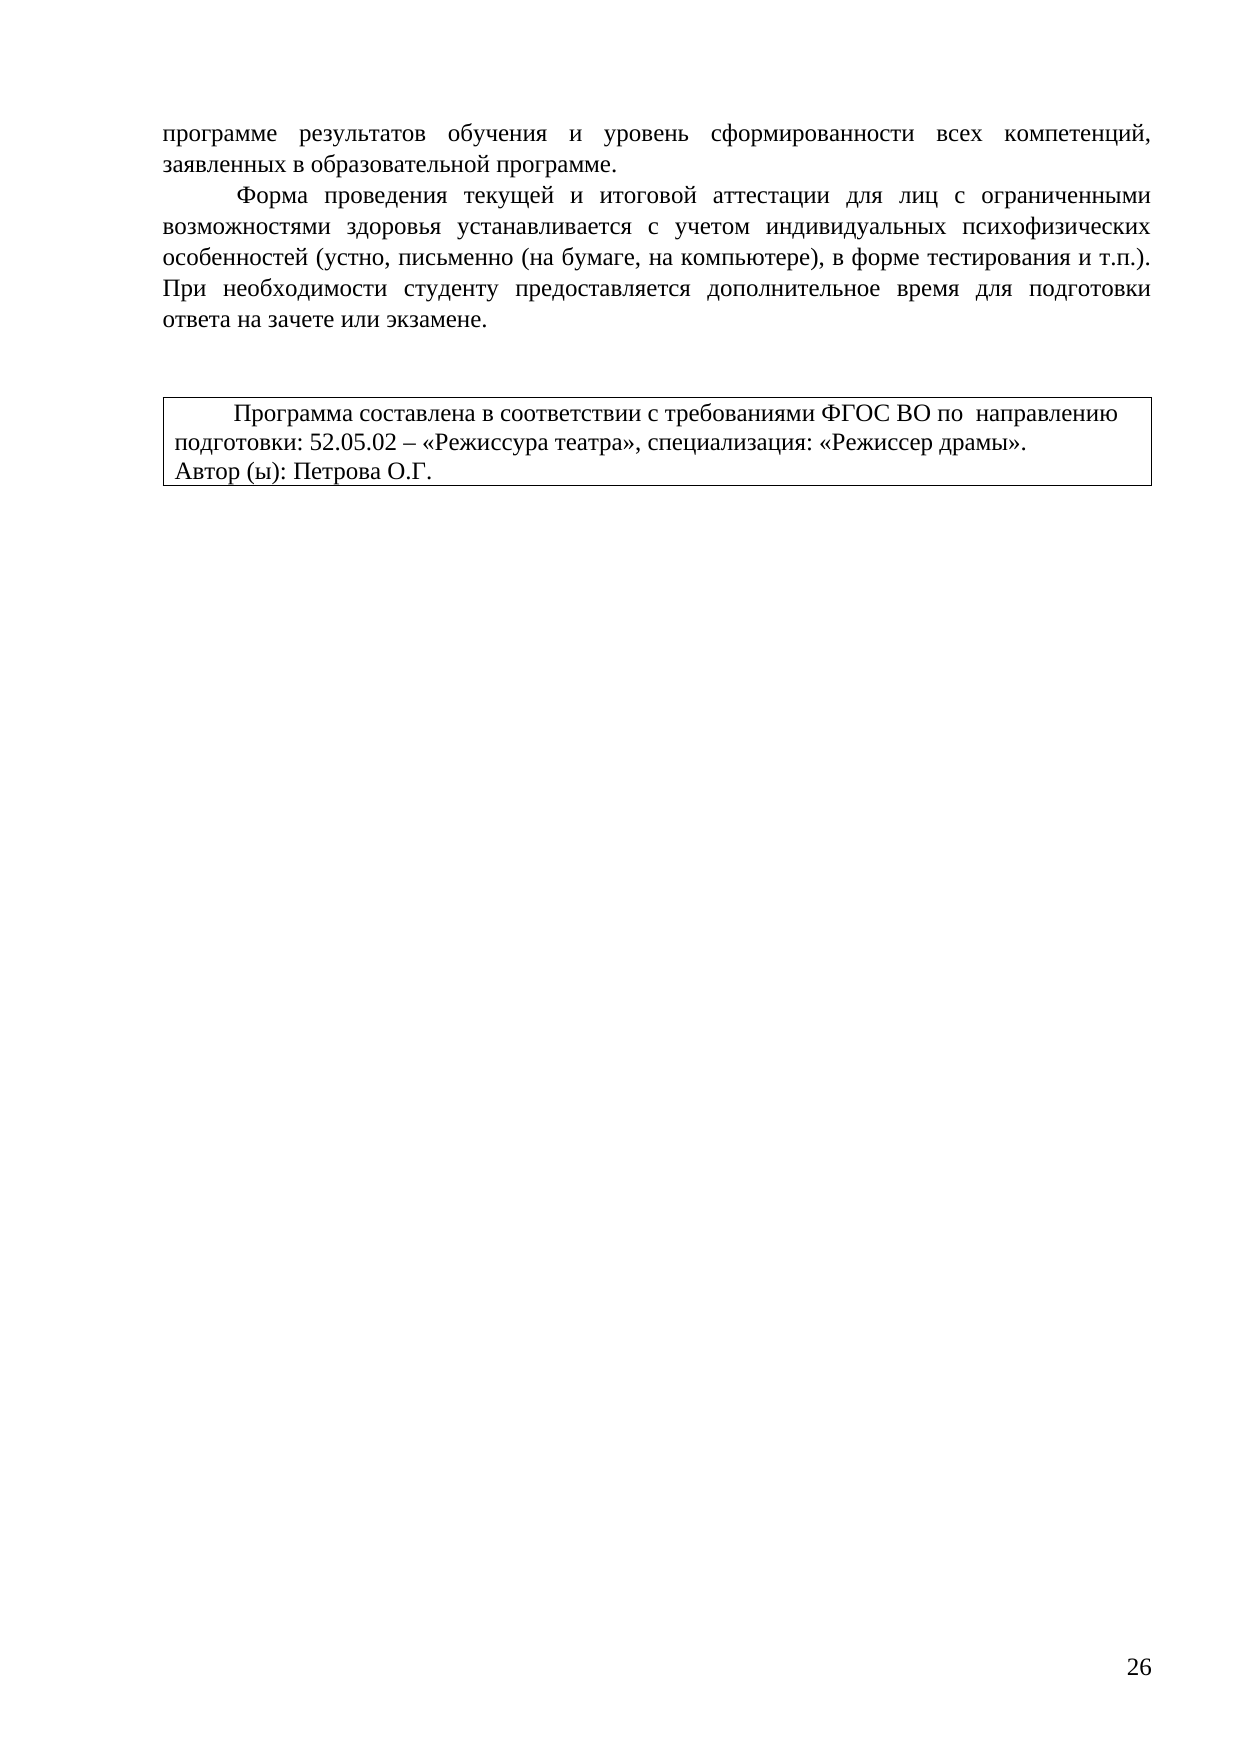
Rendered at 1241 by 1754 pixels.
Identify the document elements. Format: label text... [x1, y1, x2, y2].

table_header Программа составлена в соответствии с требованиями ФГОС ВО по направлению подготовки: 52.05.02 – «Режиссура театра», специализация: «Режиссер драмы». Автор (ы): Петрова О.Г. [164, 398, 1151, 484]
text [162, 118, 1152, 178]
text Форма проведения текущей и итоговой аттестации для лиц с ограниченными возможностями здоровья устанавливается с учетом индивидуальных психофизических особенностей (устно, письменно (на бумаге, на компьютере), в форме тестирования и т.п.). При необходимости студенту предоставляется дополнительное время для подготовки ответа на зачете или экзамене. [162, 180, 1152, 333]
